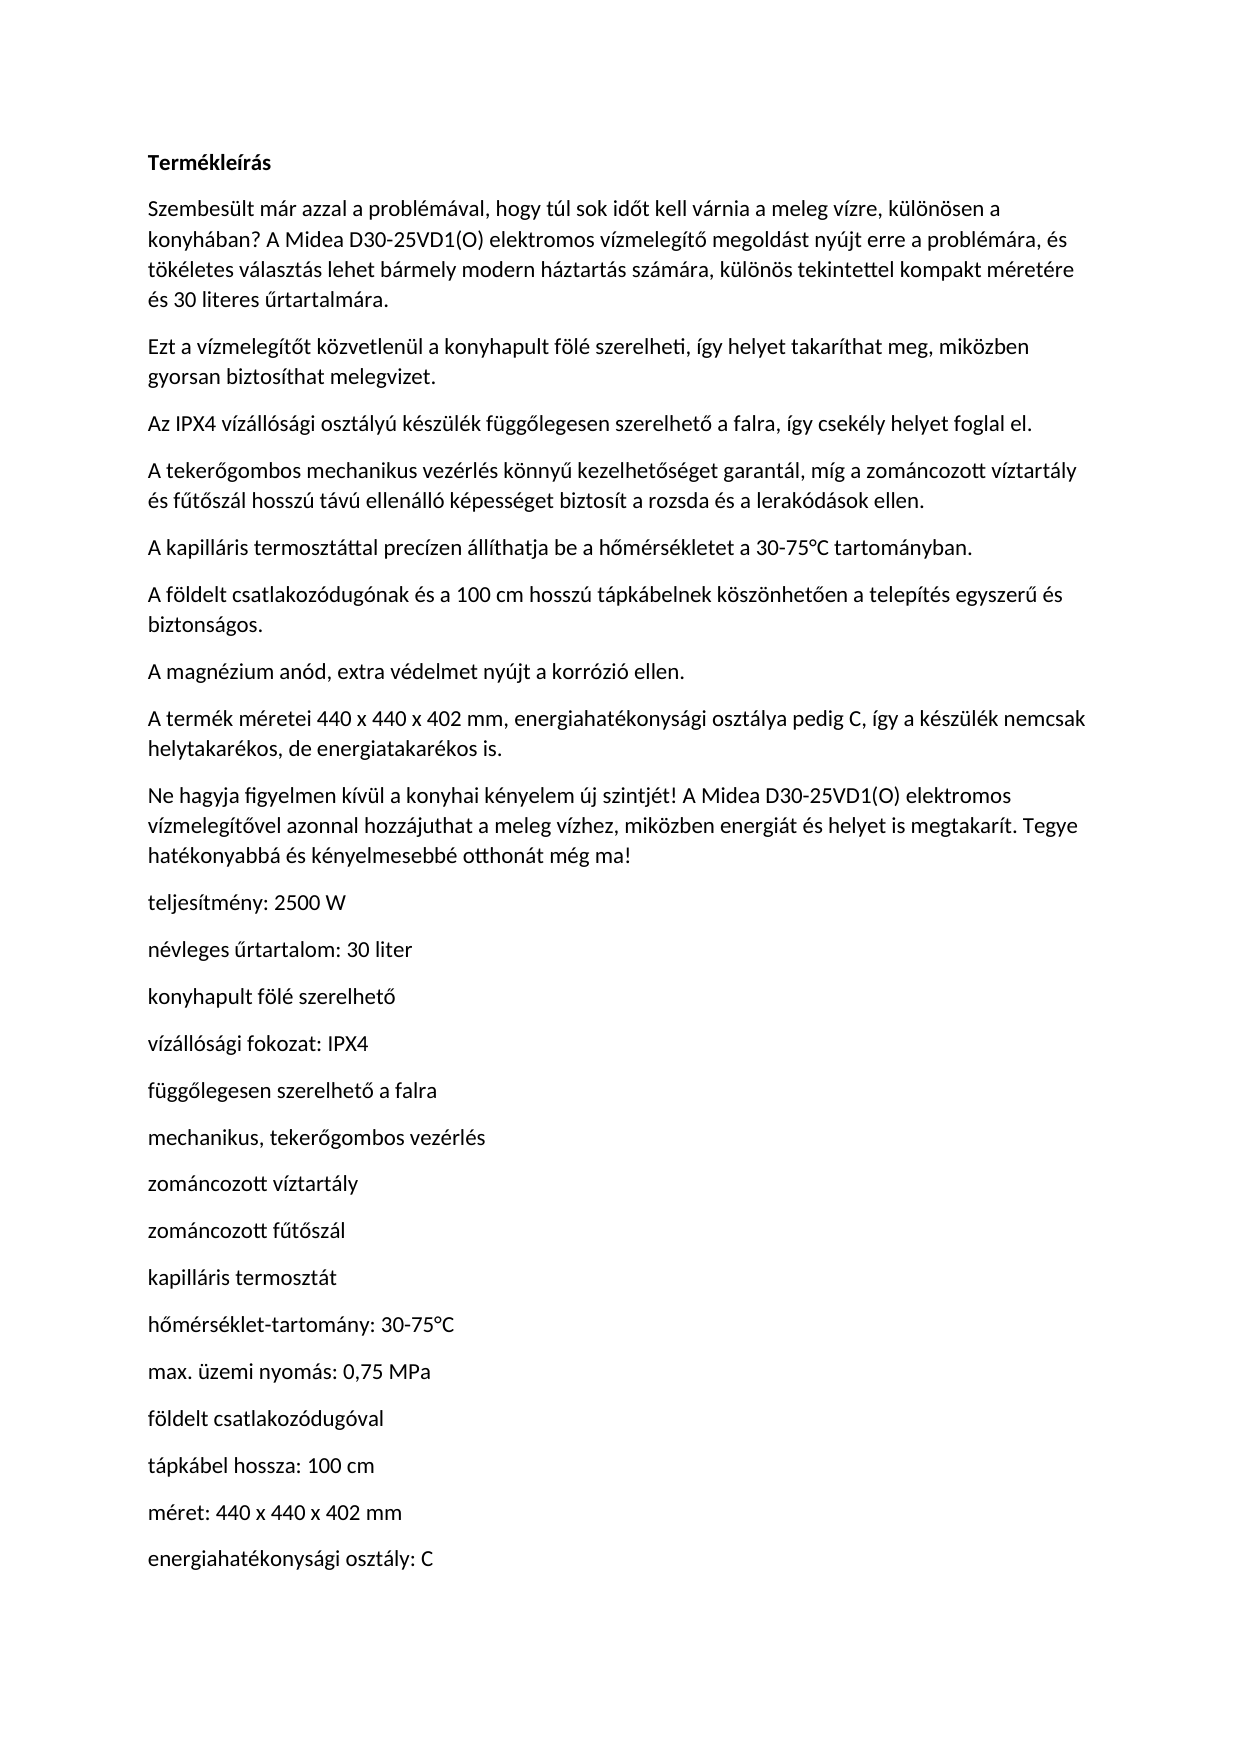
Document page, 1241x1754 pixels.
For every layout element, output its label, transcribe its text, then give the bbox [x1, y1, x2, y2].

text függőlegesen szerelhető a falra [148, 1076, 1093, 1104]
text A kapilláris termosztáttal precízen állíthatja be a hőmérsékletet a 30-75°C tartományban. [148, 533, 1093, 561]
text Ezt a vízmelegítőt közvetlenül a konyhapult fölé szerelheti, így helyet takaríthat meg, miközben gyorsan biztosíthat melegvizet. [148, 332, 1093, 390]
text zománcozott víztartály [148, 1169, 1093, 1197]
text Szembesült már azzal a problémával, hogy túl sok időt kell várnia a meleg vízre, különösen a konyhában? A Midea D30-25VD1(O) elektromos vízmelegítő megoldást nyújt erre a problémára, és tökéletes választás lehet bármely modern háztartás számára, különös tekintettel kompakt méretére és 30 literes űrtartalmára. [148, 194, 1093, 313]
text földelt csatlakozódugóval [148, 1404, 1093, 1432]
text méret: 440 x 440 x 402 mm [148, 1498, 1093, 1526]
text A tekerőgombos mechanikus vezérlés könnyű kezelhetőséget garantál, míg a zománcozott víztartály és fűtőszál hosszú távú ellenálló képességet biztosít a rozsda és a lerakódások ellen. [148, 456, 1093, 514]
text A földelt csatlakozódugónak és a 100 cm hosszú tápkábelnek köszönhetően a telepítés egyszerű és biztonságos. [148, 580, 1093, 638]
text max. üzemi nyomás: 0,75 MPa [148, 1357, 1093, 1385]
text névleges űrtartalom: 30 liter [148, 935, 1093, 963]
text hőmérséklet-tartomány: 30-75°C [148, 1310, 1093, 1338]
text tápkábel hossza: 100 cm [148, 1451, 1093, 1479]
text energiahatékonysági osztály: C [148, 1544, 1093, 1572]
text teljesítmény: 2500 W [148, 888, 1093, 916]
text zománcozott fűtőszál [148, 1216, 1093, 1244]
text Termékleírás [148, 148, 1093, 176]
text mechanikus, tekerőgombos vezérlés [148, 1123, 1093, 1151]
text kapilláris termosztát [148, 1263, 1093, 1291]
text Ne hagyja figyelmen kívül a konyhai kényelem új szintjét! A Midea D30-25VD1(O) elektromos vízmelegítővel azonnal hozzájuthat a meleg vízhez, miközben energiát és helyet is megtakarít. Tegye hatékonyabbá és kényelmesebbé otthonát még ma! [148, 781, 1093, 869]
text A magnézium anód, extra védelmet nyújt a korrózió ellen. [148, 657, 1093, 685]
text Az IPX4 vízállósági osztályú készülék függőlegesen szerelhető a falra, így csekély helyet foglal el. [148, 409, 1093, 437]
text vízállósági fokozat: IPX4 [148, 1029, 1093, 1057]
text konyhapult fölé szerelhető [148, 982, 1093, 1010]
text A termék méretei 440 x 440 x 402 mm, energiahatékonysági osztálya pedig C, így a készülék nemcsak helytakarékos, de energiatakarékos is. [148, 704, 1093, 762]
